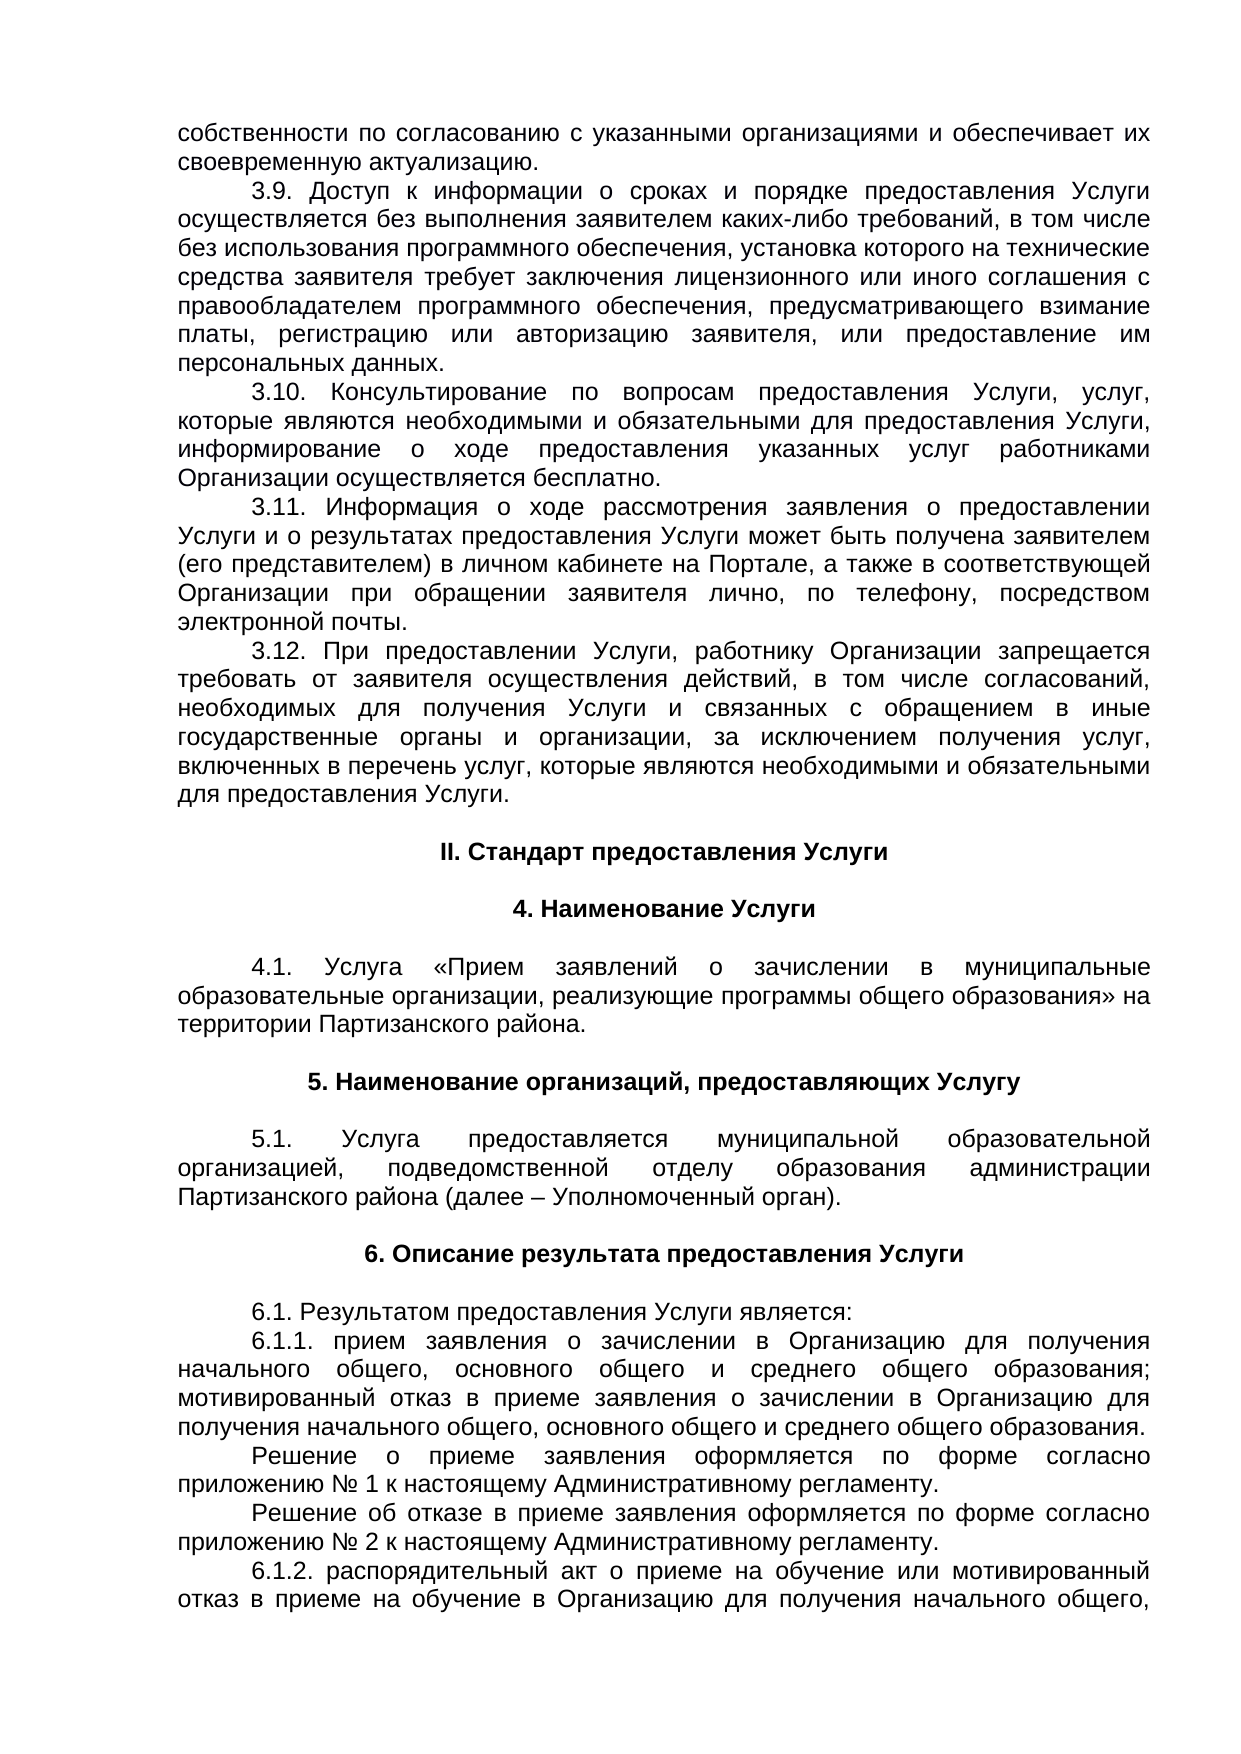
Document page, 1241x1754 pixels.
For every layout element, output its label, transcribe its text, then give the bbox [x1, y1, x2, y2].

text 6. Описание результата предоставления Услуги [177, 1239, 1152, 1268]
text 6.1.1. прием заявления о зачислении в Организацию для получения начального общего, основного общего и среднего общего образования; мотивированный отказ в приеме заявления о зачислении в Организацию для получения начального общего, основного общего и среднего общего образования. [177, 1326, 1152, 1441]
text 3.11. Информация о ходе рассмотрения заявления о предоставлении Услуги и о результатах предоставления Услуги может быть получена заявителем (его представителем) в личном кабинете на Портале, а также в соответствующей Организации при обращении заявителя лично, по телефону, посредством электронной почты. [177, 492, 1152, 636]
text 4. Наименование Услуги [177, 894, 1152, 923]
text Решение об отказе в приеме заявления оформляется по форме согласно приложению № 2 к настоящему Административному регламенту. [177, 1498, 1152, 1556]
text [177, 1556, 1152, 1613]
text II. Стандарт предоставления Услуги [177, 837, 1152, 866]
text Решение о приеме заявления оформляется по форме согласно приложению № 1 к настоящему Административному регламенту. [177, 1441, 1152, 1498]
text 3.10. Консультирование по вопросам предоставления Услуги, услуг, которые являются необходимыми и обязательными для предоставления Услуги, информирование о ходе предоставления указанных услуг работниками Организации осуществляется бесплатно. [177, 377, 1152, 492]
text 4.1. Услуга «Прием заявлений о зачислении в муниципальные образовательные организации, реализующие программы общего образования» на территории Партизанского района. [177, 952, 1152, 1038]
text 5. Наименование организаций, предоставляющих Услугу [177, 1067, 1152, 1096]
text 6.1. Результатом предоставления Услуги является: [177, 1297, 1152, 1326]
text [177, 118, 1152, 176]
text 3.12. При предоставлении Услуги, работнику Организации запрещается требовать от заявителя осуществления действий, в том числе согласований, необходимых для получения Услуги и связанных с обращением в иные государственные органы и организации, за исключением получения услуг, включенных в перечень услуг, которые являются необходимыми и обязательными для предоставления Услуги. [177, 636, 1152, 808]
text 3.9. Доступ к информации о сроках и порядке предоставления Услуги осуществляется без выполнения заявителем каких-либо требований, в том числе без использования программного обеспечения, установка которого на технические средства заявителя требует заключения лицензионного или иного соглашения с правообладателем программного обеспечения, предусматривающего взимание платы, регистрацию или авторизацию заявителя, или предоставление им персональных данных. [177, 176, 1152, 377]
text 5.1. Услуга предоставляется муниципальной образовательной организацией, подведомственной отделу образования администрации Партизанского района (далее – Уполномоченный орган). [177, 1124, 1152, 1211]
